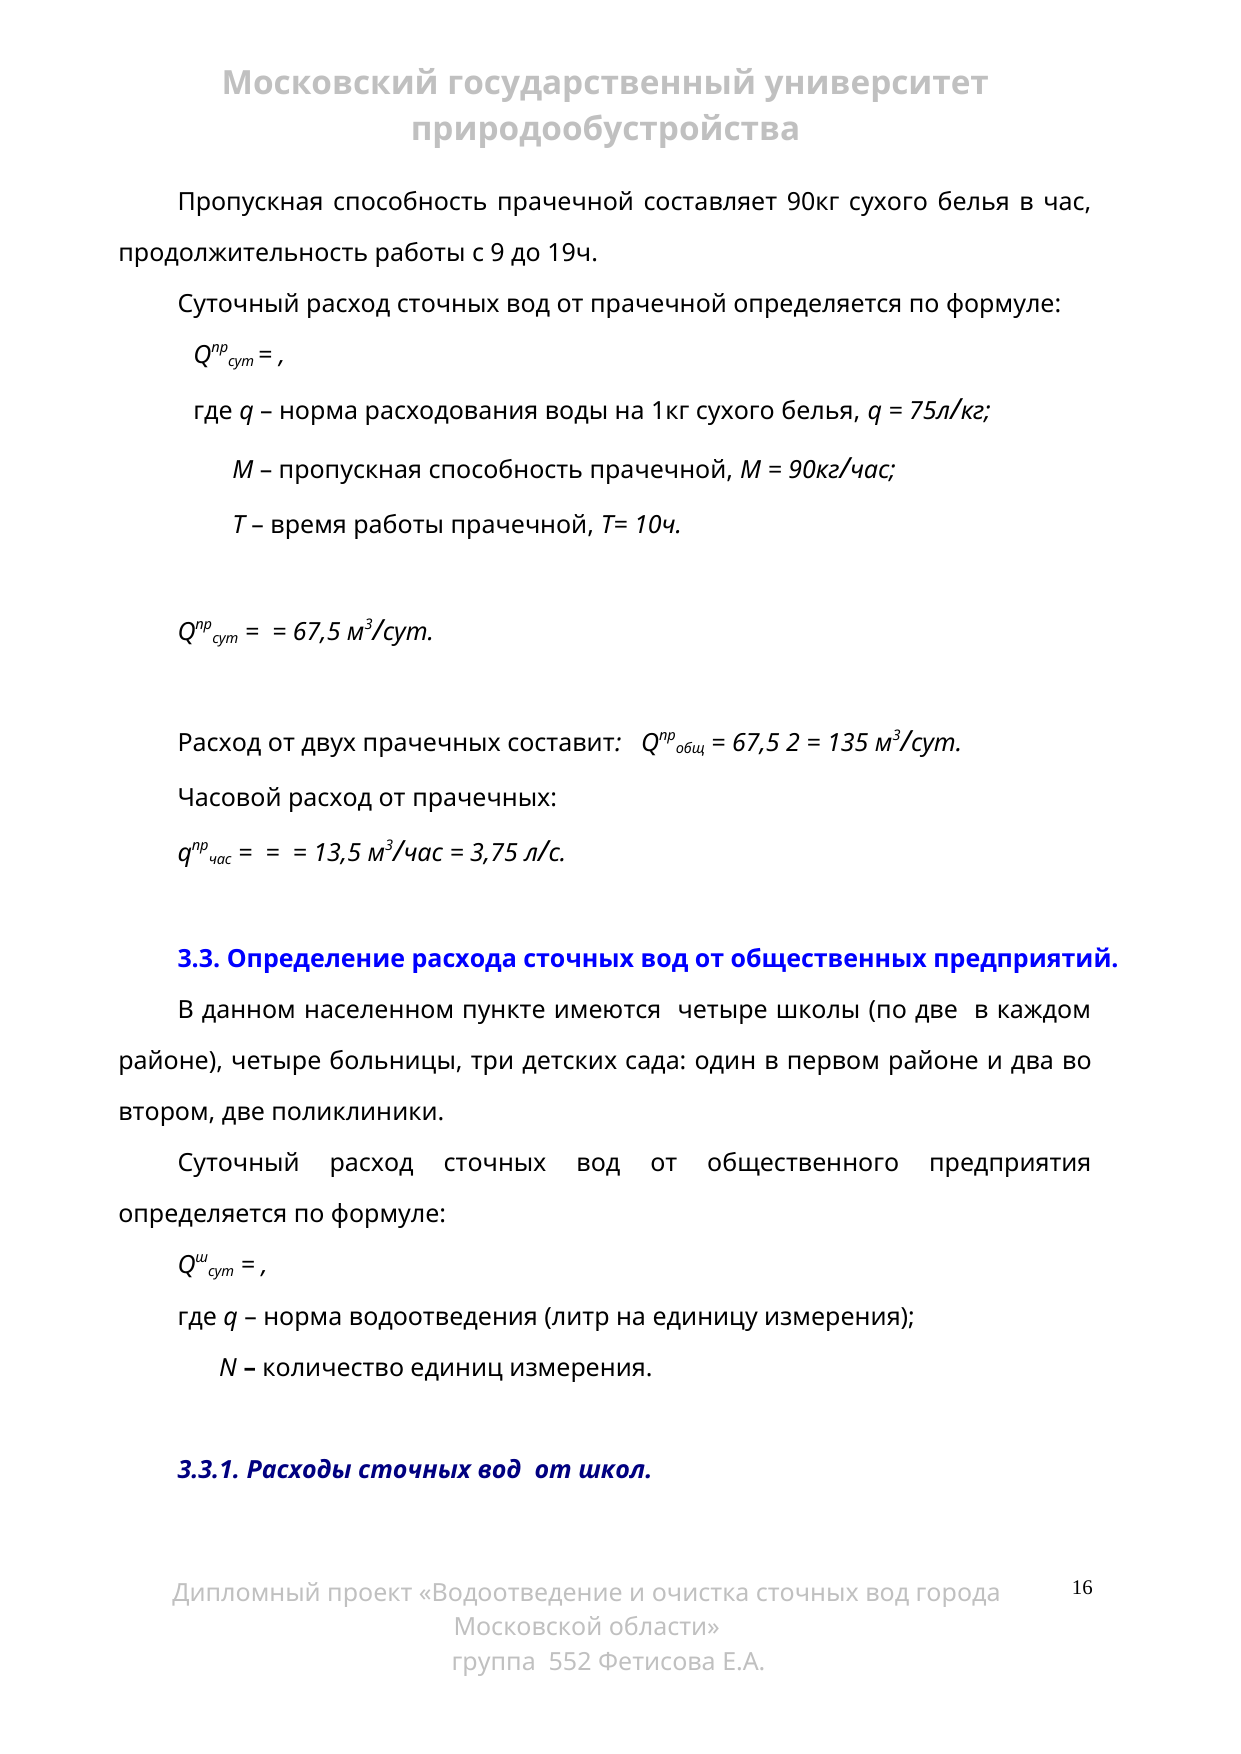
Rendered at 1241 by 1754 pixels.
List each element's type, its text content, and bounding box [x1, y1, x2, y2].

text T – время работы прачечной, T= 10ч. [118, 507, 1092, 541]
text Qпрсут = , [118, 337, 1092, 371]
text Расход от двух прачечных составит: Qпробщ = 67,5 2 = 135 м3/сут. [118, 720, 1092, 759]
text где q – норма расходования воды на 1кг сухого белья, q = 75л/кг; [118, 388, 1092, 428]
text M – пропускная способность прачечной, M = 90кг/час; [118, 448, 1092, 487]
text Qпрсут = = 67,5 м3/сут. [118, 609, 1092, 649]
text Пропускная способность прачечной составляет 90кг сухого белья в час, продолжительность работы с 9 до 19ч. [118, 184, 1092, 269]
text qпрчас = = = 13,5 м3/час = 3,75 л/с. [118, 830, 1092, 870]
subtitle 3.3. Определение расхода сточных вод от общественных предприятий. [118, 941, 1122, 975]
text В данном населенном пункте имеются четыре школы (по две в каждом районе), четыре больницы, три детских сада: один в первом районе и два во втором, две поликлиники. [118, 992, 1092, 1128]
text Суточный расход сточных вод от прачечной определяется по формуле: [118, 286, 1092, 320]
text 3.3.1. Расходы сточных вод от школ. [118, 1451, 1092, 1485]
text Qшсут = , [118, 1247, 1092, 1281]
text N – количество единиц измерения. [118, 1349, 1092, 1383]
text где q – норма водоотведения (литр на единицу измерения); [118, 1298, 1092, 1332]
text Суточный расход сточных вод от общественного предприятия определяется по формуле: [118, 1145, 1092, 1230]
text Часовой расход от прачечных: [118, 779, 1092, 813]
